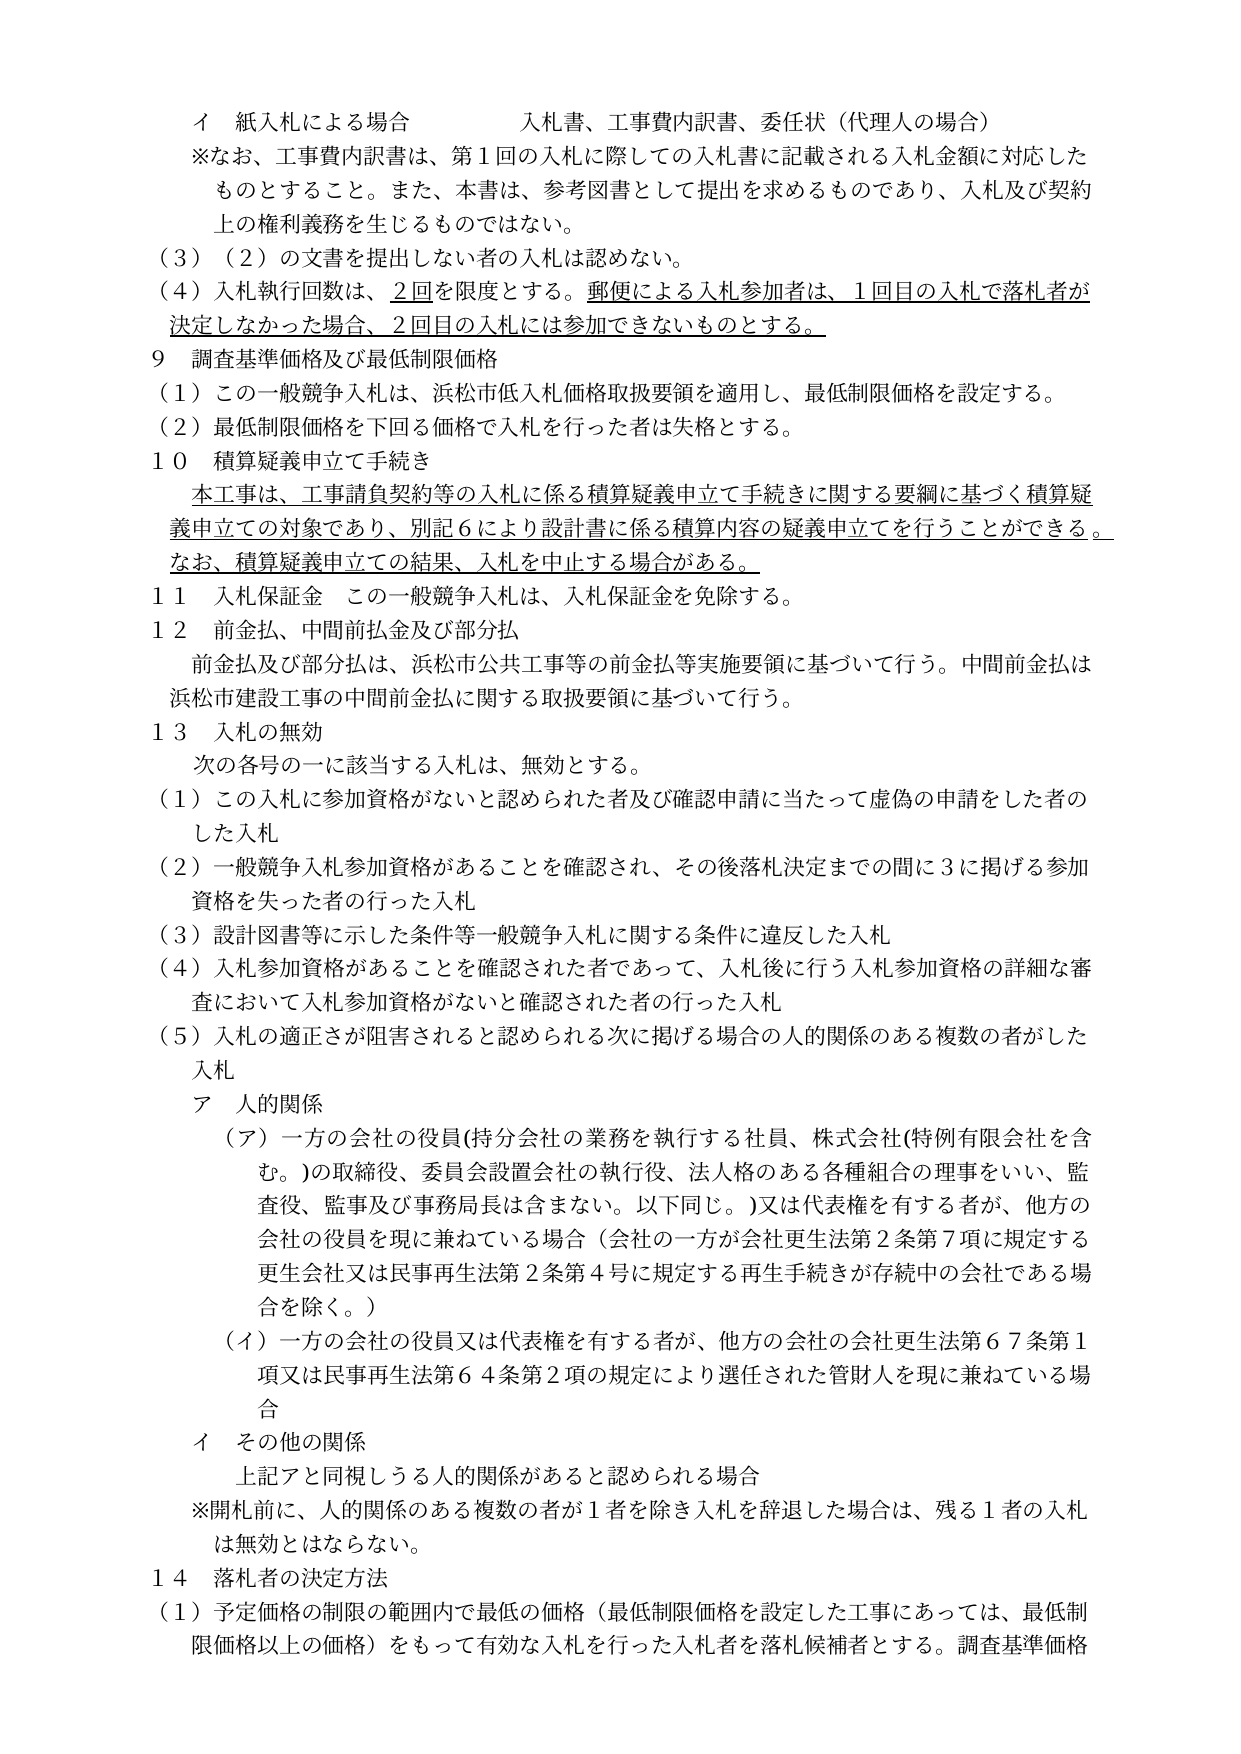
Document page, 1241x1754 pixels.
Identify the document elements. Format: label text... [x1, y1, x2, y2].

text （３）（２）の文書を提出しない者の入札は認めない。 [148, 239, 1092, 273]
text イ その他の関係 [148, 1424, 1092, 1458]
text １４ 落札者の決定方法 [148, 1560, 1092, 1594]
text １０ 積算疑義申立て手続き [148, 443, 1092, 477]
text （５）入札の適正さが阻害されると認められる次に掲げる場合の人的関係のある複数の者がした入札 [148, 1018, 1092, 1086]
text １３ 入札の無効 [148, 713, 1092, 747]
text 上記アと同視しうる人的関係があると認められる場合 [148, 1458, 1092, 1492]
text （２）一般競争入札参加資格があることを確認され、その後落札決定までの間に３に掲げる参加資格を失った者の行った入札 [148, 849, 1092, 917]
text 前金払及び部分払は、浜松市公共工事等の前金払等実施要領に基づいて行う。中間前金払は、浜松市建設工事の中間前金払に関する取扱要領に基づいて行う。 [169, 646, 1092, 713]
text （４）入札執行回数は、２回を限度とする。郵便による入札参加者は、１回目の入札で落札者が決定しなかった場合、２回目の入札には参加できないものとする。 [148, 273, 1092, 341]
text （イ）一方の会社の役員又は代表権を有する者が、他方の会社の会社更生法第６７条第１項又は民事再生法第６４条第２項の規定により選任された管財人を現に兼ねている場合 [213, 1323, 1092, 1424]
text （２）最低制限価格を下回る価格で入札を行った者は失格とする。 [148, 409, 1092, 443]
text １２ 前金払、中間前払金及び部分払 [148, 612, 1092, 646]
text １１ 入札保証金 この一般競争入札は、入札保証金を免除する。 [148, 578, 1092, 612]
text ※開札前に、人的関係のある複数の者が１者を除き入札を辞退した場合は、残る１者の入札は無効とはならない。 [191, 1492, 1092, 1560]
text ９ 調査基準価格及び最低制限価格 [148, 341, 1092, 375]
text 次の各号の一に該当する入札は、無効とする。 [193, 747, 1092, 781]
text （ア）一方の会社の役員(持分会社の業務を執行する社員、株式会社(特例有限会社を含む。)の取締役、委員会設置会社の執行役、法人格のある各種組合の理事をいい、監査役、監事及び事務局長は含まない。以下同じ。)又は代表権を有する者が、他方の会社の役員を現に兼ねている場合（会社の一方が会社更生法第２条第７項に規定する更生会社又は民事再生法第２条第４号に規定する再生手続きが存続中の会社である場合を除く。） [213, 1120, 1092, 1323]
text ア 人的関係 [148, 1086, 1092, 1120]
text （４）入札参加資格があることを確認された者であって、入札後に行う入札参加資格の詳細な審査において入札参加資格がないと確認された者の行った入札 [148, 951, 1092, 1018]
text 本工事は、工事請負契約等の入札に係る積算疑義申立て手続きに関する要綱に基づく積算疑義申立ての対象であり、別記６により設計書に係る積算内容の疑義申立てを行うことができる。なお、積算疑義申立ての結果、入札を中止する場合がある。 [169, 477, 1092, 578]
text （１）この一般競争入札は、浜松市低入札価格取扱要領を適用し、最低制限価格を設定する。 [148, 375, 1092, 409]
text （３）設計図書等に示した条件等一般競争入札に関する条件に違反した入札 [148, 917, 1092, 951]
text イ 紙入札による場合 入札書、工事費内訳書、委任状（代理人の場合） [148, 104, 1092, 138]
text （１）この入札に参加資格がないと認められた者及び確認申請に当たって虚偽の申請をした者のした入札 [148, 781, 1092, 849]
text ※なお、工事費内訳書は、第１回の入札に際しての入札書に記載される入札金額に対応したものとすること。また、本書は、参考図書として提出を求めるものであり、入札及び契約上の権利義務を生じるものではない。 [191, 138, 1092, 239]
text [148, 1594, 1092, 1661]
